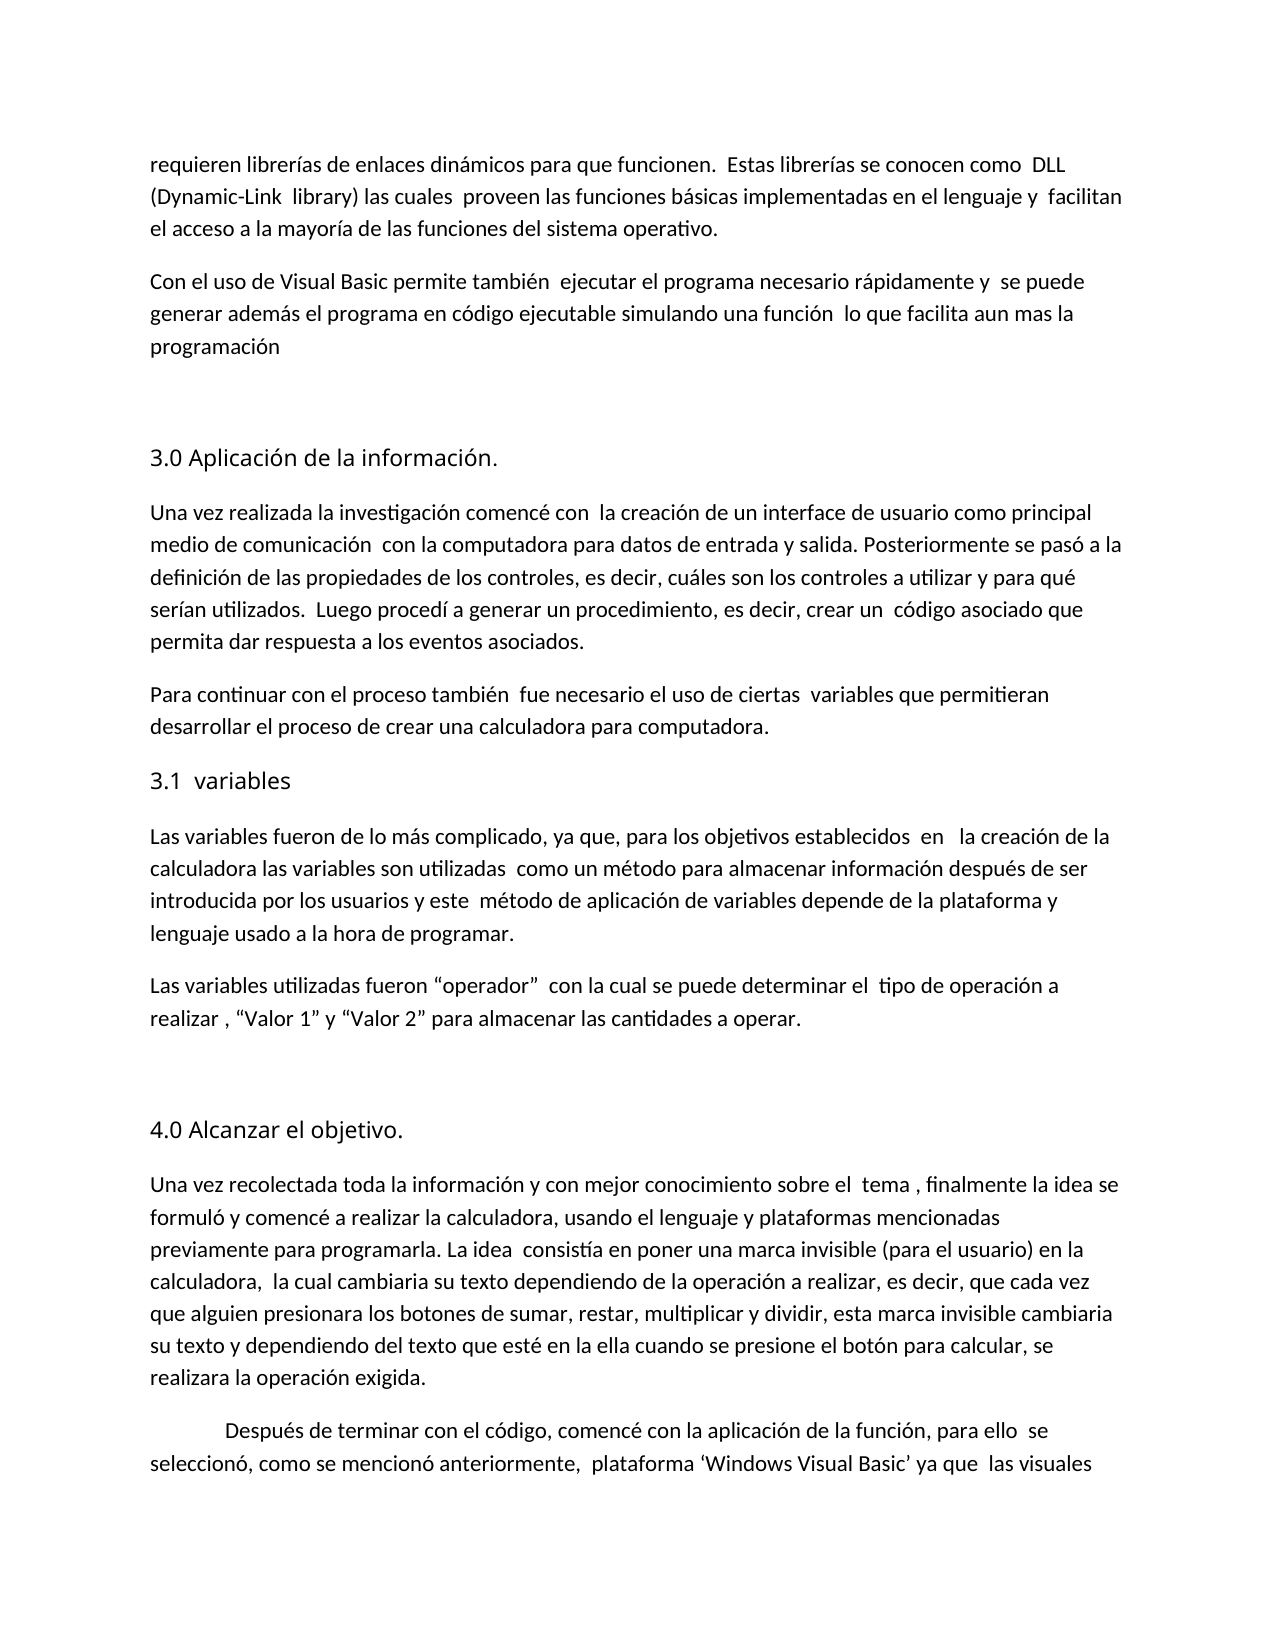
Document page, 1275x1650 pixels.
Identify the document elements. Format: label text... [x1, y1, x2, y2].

text Una vez recolectada toda la información y con mejor conocimiento sobre el tema , finalmente la idea se formuló y comencé a realizar la calculadora, usando el lenguaje y plataformas mencionadas previamente para programarla. La idea consistía en poner una marca invisible (para el usuario) en la calculadora, la cual cambiaria su texto dependiendo de la operación a realizar, es decir, que cada vez que alguien presionara los botones de sumar, restar, multiplicar y dividir, esta marca invisible cambiaria su texto y dependiendo del texto que esté en la ella cuando se presione el botón para calcular, se realizara la operación exigida. [150, 1170, 1125, 1392]
text Las variables utilizadas fueron “operador” con la cual se puede determinar el tipo de operación a realizar , “Valor 1” y “Valor 2” para almacenar las cantidades a operar. [150, 972, 1125, 1032]
text 3.0 Aplicación de la información. [150, 442, 1125, 473]
text Con el uso de Visual Basic permite también ejecutar el programa necesario rápidamente y se puede generar además el programa en código ejecutable simulando una función lo que facilita aun mas la programación [150, 267, 1125, 360]
text Para continuar con el proceso también fue necesario el uso de ciertas variables que permitieran desarrollar el proceso de crear una calculadora para computadora. [150, 680, 1125, 740]
text 3.1 variables [150, 765, 1125, 797]
text Una vez realizada la investigación comencé con la creación de un interface de usuario como principal medio de comunicación con la computadora para datos de entrada y salida. Posteriormente se pasó a la definición de las propiedades de los controles, es decir, cuáles son los controles a utilizar y para qué serían utilizados. Luego procedí a generar un procedimiento, es decir, crear un código asociado que permita dar respuesta a los eventos asociados. [150, 498, 1125, 655]
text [150, 150, 1125, 242]
text Las variables fueron de lo más complicado, ya que, para los objetivos establecidos en la creación de la calculadora las variables son utilizadas como un método para almacenar información después de ser introducida por los usuarios y este método de aplicación de variables depende de la plataforma y lenguaje usado a la hora de programar. [150, 822, 1125, 947]
text 4.0 Alcanzar el objetivo. [150, 1114, 1125, 1145]
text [150, 1417, 1125, 1477]
